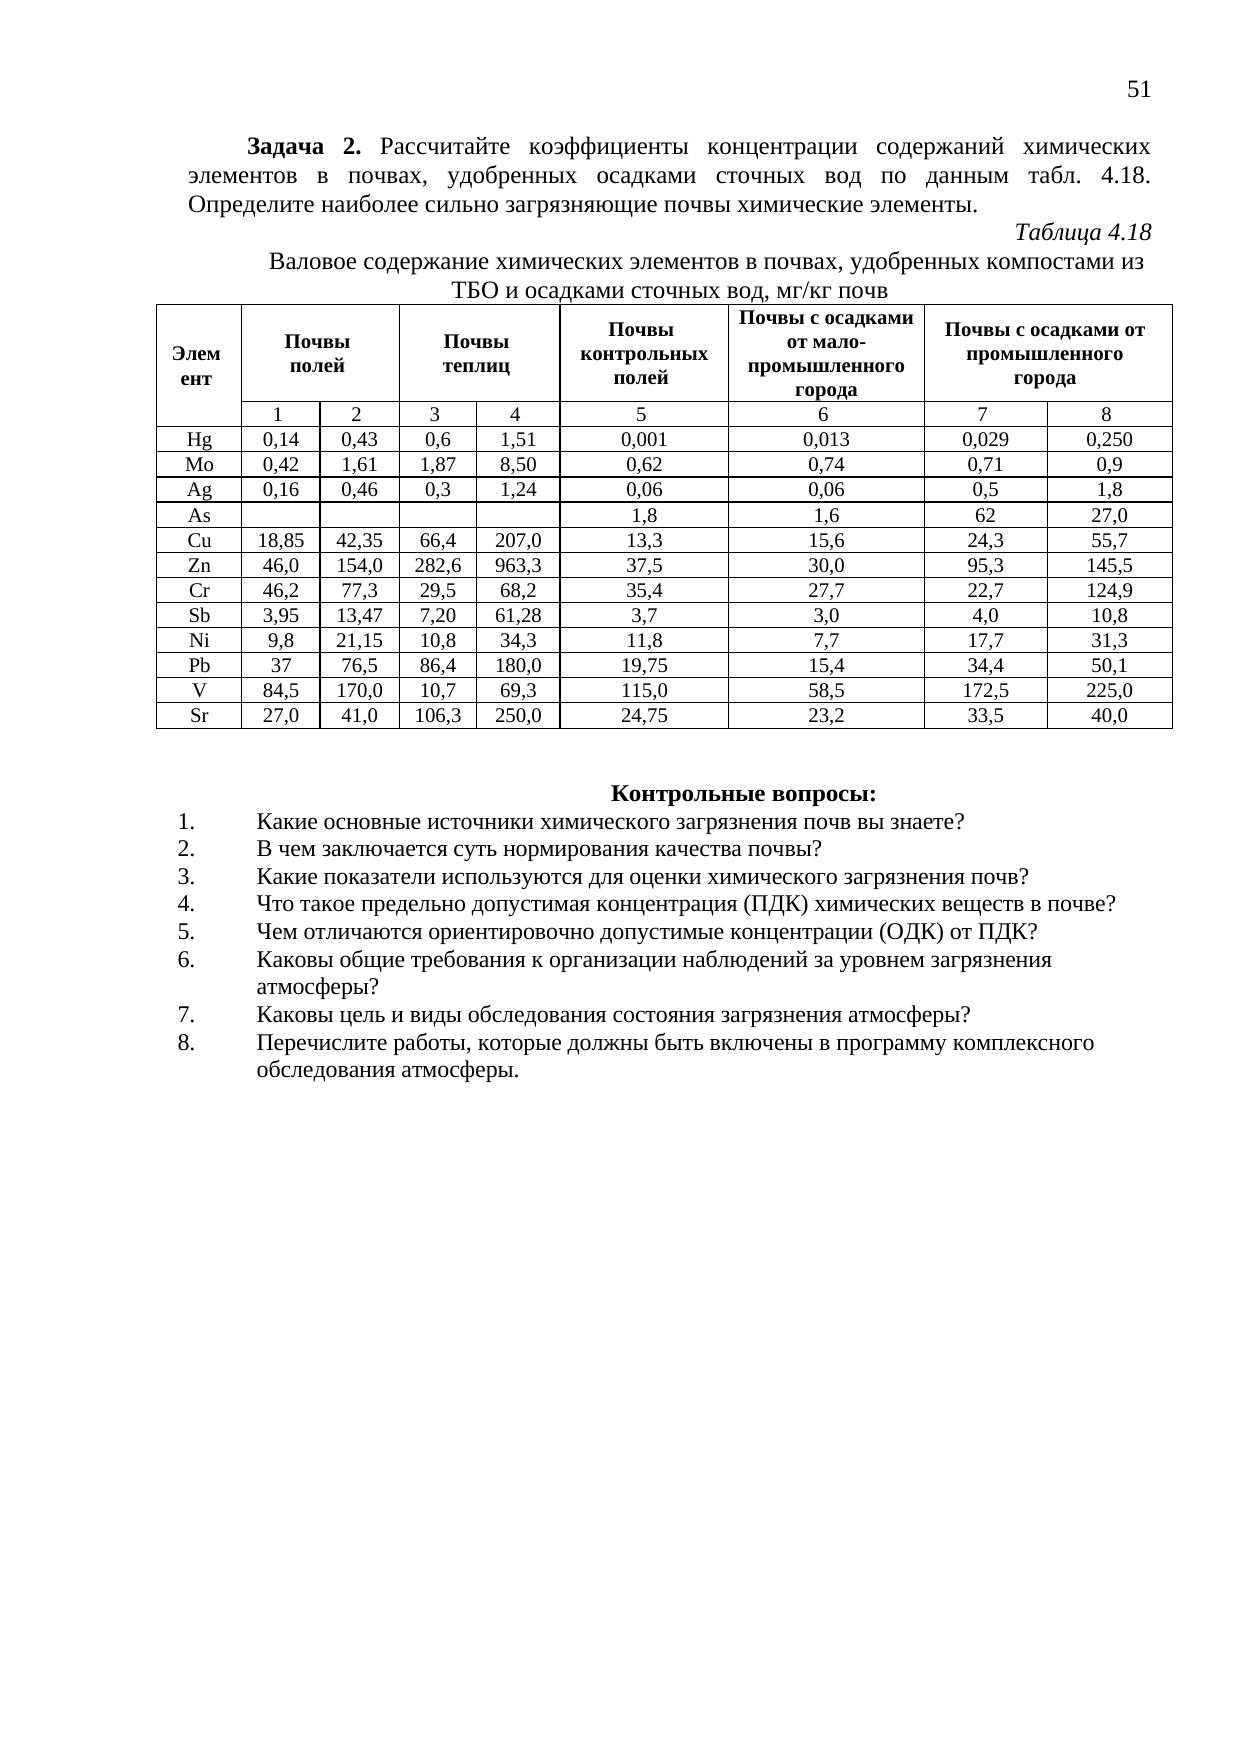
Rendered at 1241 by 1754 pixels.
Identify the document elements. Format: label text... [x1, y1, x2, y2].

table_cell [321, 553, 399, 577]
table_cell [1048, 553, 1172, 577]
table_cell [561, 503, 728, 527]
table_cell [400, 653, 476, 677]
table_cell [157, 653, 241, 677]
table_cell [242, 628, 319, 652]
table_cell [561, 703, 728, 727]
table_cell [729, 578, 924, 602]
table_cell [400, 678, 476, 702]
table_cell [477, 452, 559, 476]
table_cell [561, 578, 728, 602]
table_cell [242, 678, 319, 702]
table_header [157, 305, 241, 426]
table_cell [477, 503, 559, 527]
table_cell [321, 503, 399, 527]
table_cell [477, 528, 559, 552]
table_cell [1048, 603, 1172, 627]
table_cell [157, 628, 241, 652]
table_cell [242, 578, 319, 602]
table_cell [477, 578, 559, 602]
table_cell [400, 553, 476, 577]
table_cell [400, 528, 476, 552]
list Что такое предельно допустимая концентрация (ПДК) химических веществ в почве? [177, 889, 1152, 917]
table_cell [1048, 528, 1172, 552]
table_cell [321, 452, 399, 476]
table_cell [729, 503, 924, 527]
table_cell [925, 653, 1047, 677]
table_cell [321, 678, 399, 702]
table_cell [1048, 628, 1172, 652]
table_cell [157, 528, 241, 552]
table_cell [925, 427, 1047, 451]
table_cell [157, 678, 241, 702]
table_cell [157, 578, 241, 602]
text Контрольные вопросы: [611, 779, 1152, 807]
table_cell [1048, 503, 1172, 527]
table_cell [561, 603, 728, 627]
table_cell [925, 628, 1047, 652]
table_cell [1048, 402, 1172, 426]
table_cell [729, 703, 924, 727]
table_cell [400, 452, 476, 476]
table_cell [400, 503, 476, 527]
list Каковы общие требования к организации наблюдений за уровнем загрязнения атмосферы? [177, 945, 1152, 1000]
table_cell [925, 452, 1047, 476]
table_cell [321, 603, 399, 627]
text Задача 2. Рассчитайте коэффициенты концентрации содержаний химических элементов в почвах, удобренных осадками сточных вод по данным табл. 4.18. Определите наиболее сильно загрязняющие почвы химические элементы. [188, 131, 1152, 217]
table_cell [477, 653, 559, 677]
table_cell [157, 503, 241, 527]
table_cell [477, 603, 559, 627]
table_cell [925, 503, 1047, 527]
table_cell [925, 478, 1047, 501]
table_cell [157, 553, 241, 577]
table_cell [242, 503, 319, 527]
list В чем заключается суть нормирования качества почвы? [177, 834, 1152, 862]
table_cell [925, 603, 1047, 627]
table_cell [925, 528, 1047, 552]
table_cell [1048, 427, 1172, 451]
list Какие основные источники химического загрязнения почв вы знаете? [177, 807, 1152, 834]
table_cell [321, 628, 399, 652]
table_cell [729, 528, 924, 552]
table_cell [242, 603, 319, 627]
text Таблица 4.18 [188, 217, 1152, 246]
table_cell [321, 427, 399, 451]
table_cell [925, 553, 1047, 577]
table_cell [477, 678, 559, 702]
list Чем отличаются ориентировочно допустимые концентрации (ОДК) от ПДК? [177, 917, 1152, 945]
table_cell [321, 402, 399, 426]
list Перечислите работы, которые должны быть включены в программу комплексного обследования атмосферы. [177, 1027, 1152, 1083]
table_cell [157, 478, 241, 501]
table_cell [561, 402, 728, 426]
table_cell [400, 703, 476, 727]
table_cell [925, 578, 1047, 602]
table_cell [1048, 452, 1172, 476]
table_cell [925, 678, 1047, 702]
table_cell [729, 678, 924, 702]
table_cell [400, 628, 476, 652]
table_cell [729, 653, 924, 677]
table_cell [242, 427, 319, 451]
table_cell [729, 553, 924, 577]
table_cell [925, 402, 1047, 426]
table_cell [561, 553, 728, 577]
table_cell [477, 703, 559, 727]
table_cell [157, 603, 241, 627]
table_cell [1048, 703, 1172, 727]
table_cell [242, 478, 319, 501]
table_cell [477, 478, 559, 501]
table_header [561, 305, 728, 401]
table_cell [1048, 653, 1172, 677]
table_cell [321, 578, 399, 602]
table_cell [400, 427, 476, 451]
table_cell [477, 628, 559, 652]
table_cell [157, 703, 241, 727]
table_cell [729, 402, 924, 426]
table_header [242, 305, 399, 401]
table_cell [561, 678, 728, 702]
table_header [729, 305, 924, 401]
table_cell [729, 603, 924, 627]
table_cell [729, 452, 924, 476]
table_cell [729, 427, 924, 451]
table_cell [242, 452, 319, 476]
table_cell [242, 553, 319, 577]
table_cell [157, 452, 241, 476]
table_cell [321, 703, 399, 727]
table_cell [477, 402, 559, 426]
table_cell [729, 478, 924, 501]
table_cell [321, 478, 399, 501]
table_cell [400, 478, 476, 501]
list Каковы цель и виды обследования состояния загрязнения атмосферы? [177, 1000, 1152, 1027]
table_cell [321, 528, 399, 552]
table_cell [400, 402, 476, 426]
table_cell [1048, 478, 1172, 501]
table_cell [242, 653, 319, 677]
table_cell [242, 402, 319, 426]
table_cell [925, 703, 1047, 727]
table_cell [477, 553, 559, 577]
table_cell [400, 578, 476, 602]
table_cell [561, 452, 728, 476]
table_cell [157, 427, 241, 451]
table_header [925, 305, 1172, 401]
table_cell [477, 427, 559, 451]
text Валовое содержание химических элементов в почвах, удобренных компостами из ТБО и осадками сточных вод, мг/кг почв [188, 246, 1152, 304]
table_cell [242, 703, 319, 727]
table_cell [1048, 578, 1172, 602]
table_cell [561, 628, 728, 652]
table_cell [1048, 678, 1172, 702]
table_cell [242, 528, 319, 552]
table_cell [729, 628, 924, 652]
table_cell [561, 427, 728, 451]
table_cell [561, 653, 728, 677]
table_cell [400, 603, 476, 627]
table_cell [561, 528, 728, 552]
list Какие показатели используются для оценки химического загрязнения почв? [177, 862, 1152, 889]
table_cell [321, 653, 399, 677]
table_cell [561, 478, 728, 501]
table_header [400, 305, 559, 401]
